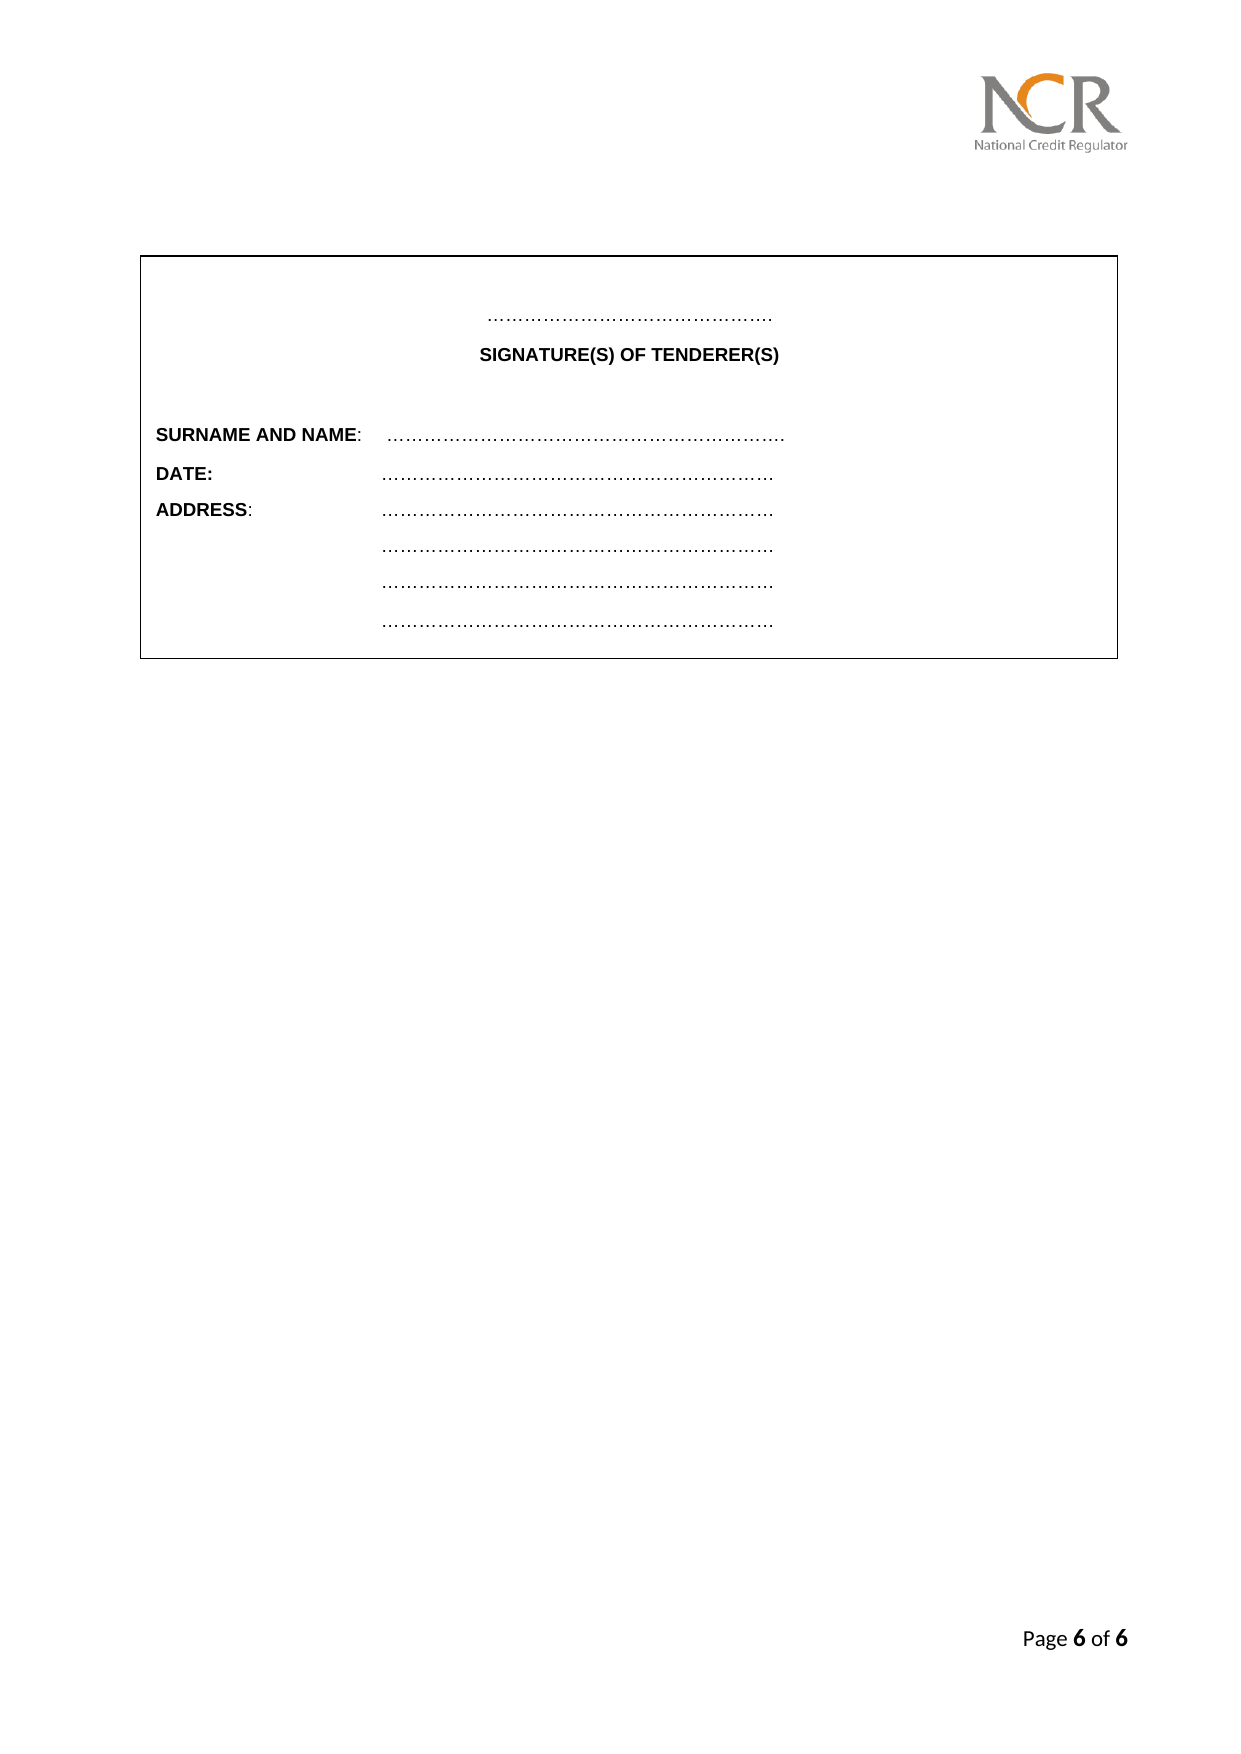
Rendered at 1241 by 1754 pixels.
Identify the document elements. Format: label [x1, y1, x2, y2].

picture [975, 73, 1128, 153]
